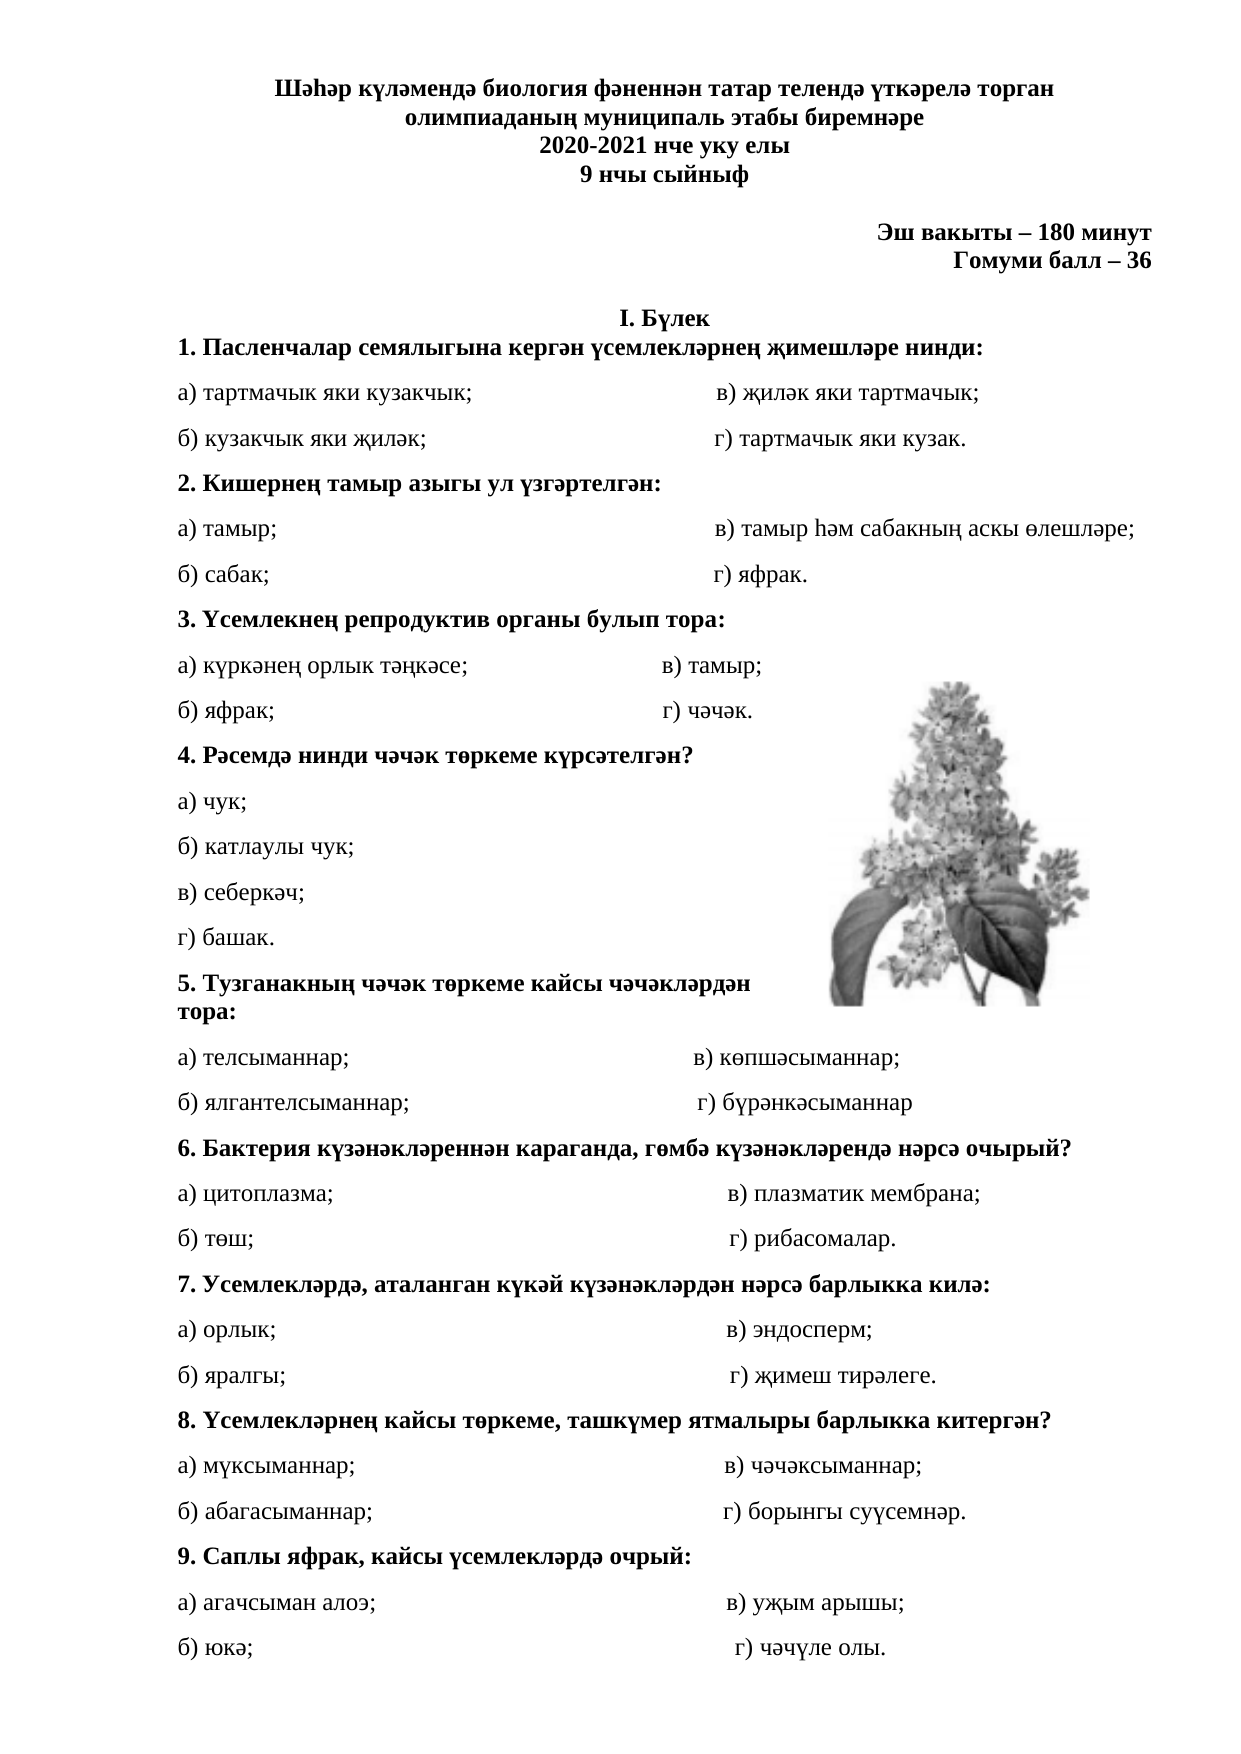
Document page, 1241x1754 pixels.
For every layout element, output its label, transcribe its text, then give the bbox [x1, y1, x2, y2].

text б) ялгантелсыманнар; г) бүрәнкәсыманнар [177, 1058, 1152, 1087]
text 7. Усемлекләрдә, аталанган күкәй күзәнәкләрдән нәрсә барлыкка килә: [177, 1240, 1152, 1269]
text г) башак. [177, 922, 1152, 951]
text б) яралгы; г) җимеш тирәлеге. [177, 1331, 1152, 1360]
text б) юкә; г) чәчүле олы. [177, 1603, 1152, 1632]
text 5. Тузганакның чәчәк төркеме кайсы чәчәкләрдән тора: [177, 968, 1152, 996]
text б) сабак; г) яфрак. [177, 559, 1152, 588]
text 1. Пасленчалар семялыгына кергән үсемлекләрнең җимешләре нинди: [177, 332, 1152, 361]
text в) себеркәч; [177, 877, 1152, 906]
text а) мүксыманнар; в) чәчәксыманнар; [177, 1422, 1152, 1451]
text Шәһәр күләмендә биология фәненнән татар телендә үткәрелә торган [177, 73, 1152, 102]
text 2020-2021 нче уку елы [177, 131, 1152, 159]
text б) яфрак; г) чәчәк. [177, 695, 1152, 724]
text б) абагасыманнар; г) борынгы суүсемнәр. [177, 1467, 1152, 1496]
text Гомуми балл – 36 [177, 246, 1152, 274]
text а) цитоплазма; в) плазматик мембрана; [177, 1149, 1152, 1178]
text а) тамыр; в) тамыр һәм сабакның аскы өлешләре; [177, 513, 1152, 542]
text олимпиаданың муниципаль этабы биремнәре [177, 102, 1152, 131]
text 8. Үсемлекләрнең кайсы төркеме, ташкүмер ятмалыры барлыкка китергән? [177, 1376, 1152, 1405]
text а) орлык; в) эндосперм; [177, 1286, 1152, 1314]
text 4. Рәсемдә нинди чәчәк төркеме күрсәтелгән? [177, 741, 1152, 769]
text I. Бүлек [177, 303, 1152, 332]
text б) төш; г) рибасомалар. [177, 1195, 1152, 1223]
text 9. Саплы яфрак, кайсы үсемлекләрдә очрый: [177, 1513, 1152, 1541]
text Эш вакыты – 180 минут [177, 217, 1152, 246]
text а) күркәнең орлык тәңкәсе; в) тамыр; [177, 650, 1152, 678]
text 3. Үсемлекнең репродуктив органы булып тора: [177, 604, 1152, 633]
text б) кузакчык яки җиләк; г) тартмачык яки кузак. [177, 423, 1152, 451]
text 2. Кишернең тамыр азыгы ул үзгәртелгән: [177, 468, 1152, 497]
text 6. Бактерия күзәнәкләреннән караганда, гөмбә күзәнәкләрендә нәрсә очырый? [177, 1104, 1152, 1133]
text 9 нчы сыйныф [177, 159, 1152, 188]
text а) телсыманнар; в) көпшәсыманнар; [177, 1013, 1152, 1042]
text а) чук; [177, 786, 1152, 815]
text б) катлаулы чук; [177, 831, 1152, 860]
text а) агачсыман алоэ; в) уҗым арышы; [177, 1558, 1152, 1587]
text а) тартмачык яки кузакчык; в) җиләк яки тартмачык; [177, 377, 1152, 406]
